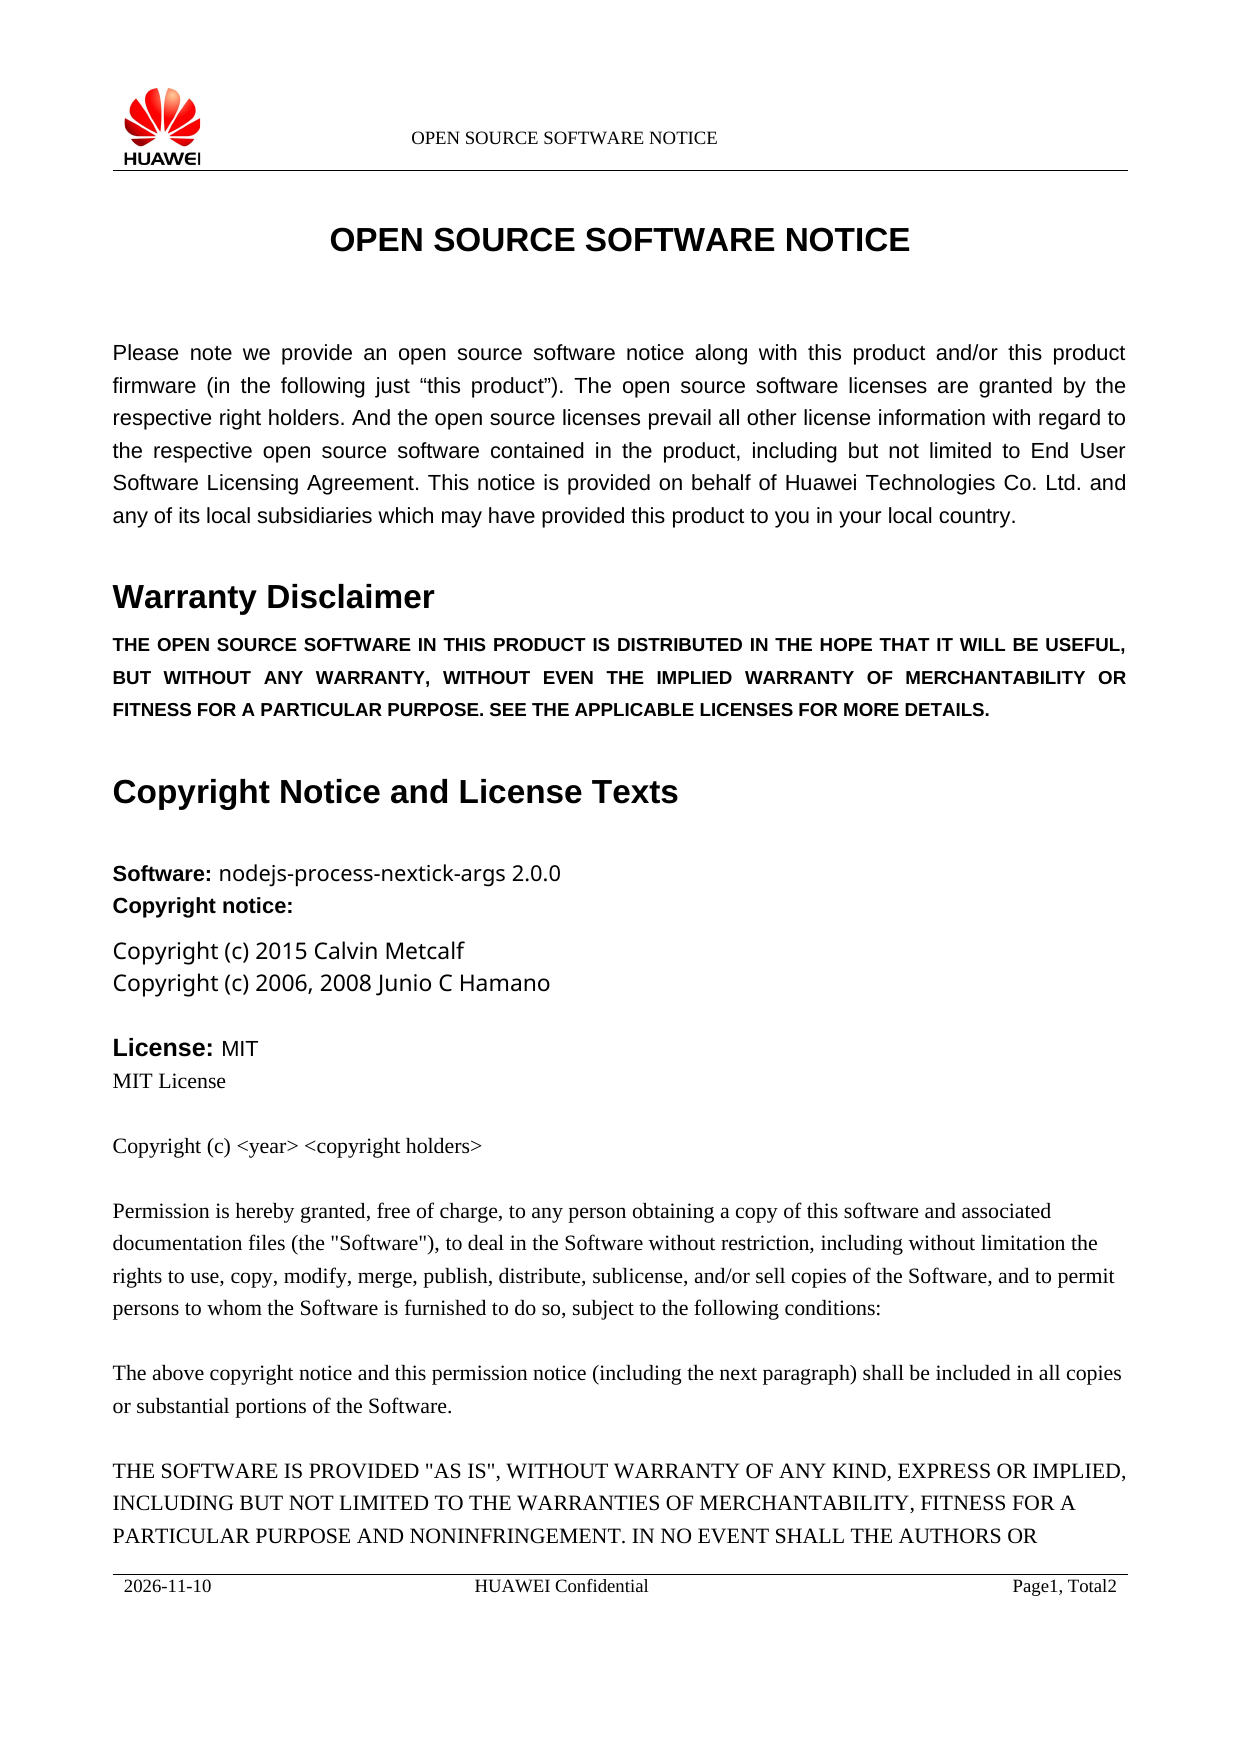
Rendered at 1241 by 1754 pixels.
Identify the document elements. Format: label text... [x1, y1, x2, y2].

text License: MIT [112, 1031, 1128, 1064]
text OPEN SOURCE SOFTWARE NOTICE [112, 206, 1128, 271]
text The open source software in this product is distributed in the hope that it will be useful, but WITHOUT ANY WARRANTY, without even the implied warranty of MERCHANTABILITY or FITNESS FOR A PARTICULAR PURPOSE. See the applicable licenses for more details. [112, 629, 1128, 726]
text Please note we provide an open source software notice along with this product and/or this product firmware (in the following just “this product”). The open source software licenses are granted by the respective right holders. And the open source licenses prevail all other license information with regard to the respective open source software contained in the product, including but not limited to End User Software Licensing Agreement. This notice is provided on behalf of Huawei Technologies Co. Ltd. and any of its local subsidiaries which may have provided this product to you in your local country. [112, 336, 1128, 531]
text Copyright (c) 2015 Calvin Metcalf Copyright (c) 2006, 2008 Junio C Hamano [112, 934, 1128, 1031]
title Software: nodejs-process-nextick-args 2.0.0 [112, 856, 1128, 889]
picture [124, 88, 201, 165]
text Warranty Disclaimer [112, 564, 1128, 629]
text Copyright notice: [112, 889, 1128, 921]
text Copyright Notice and License Texts [112, 759, 1128, 824]
